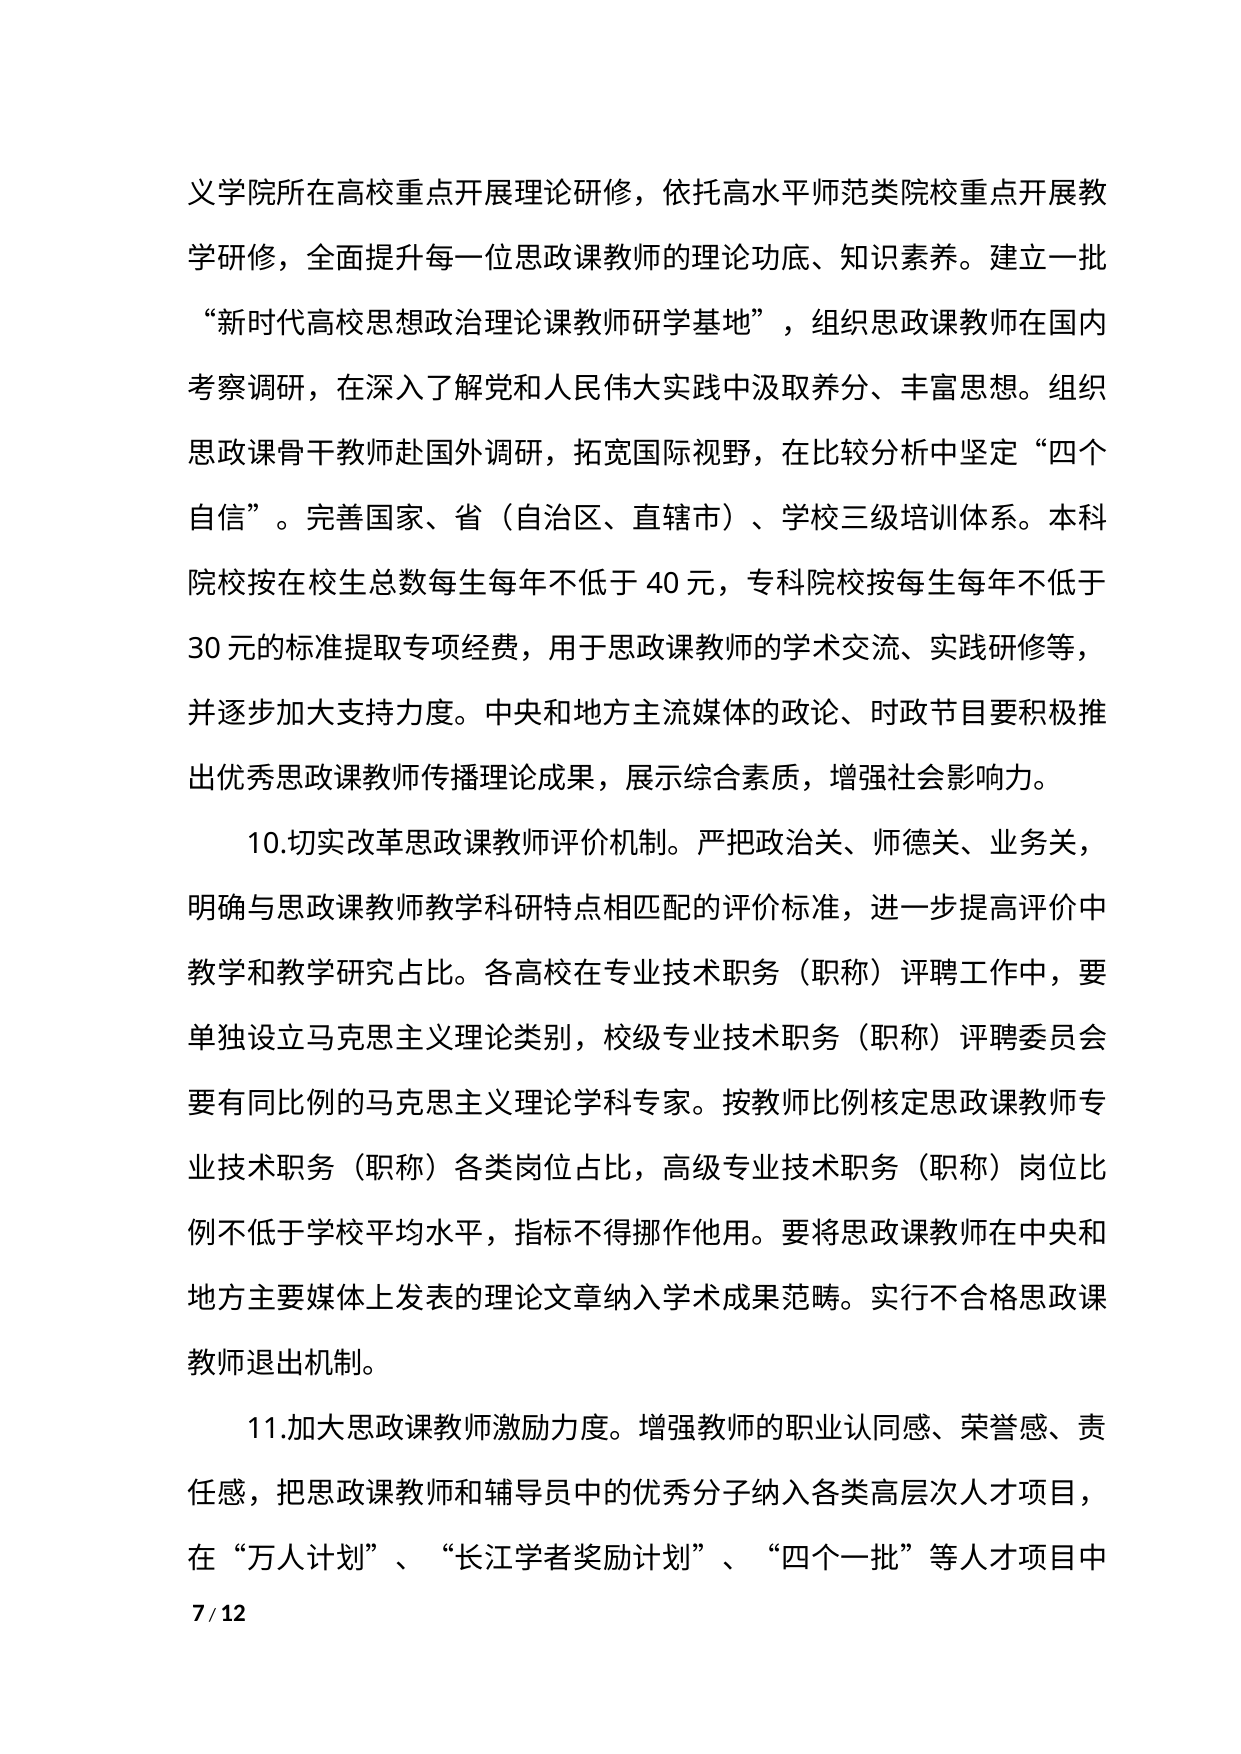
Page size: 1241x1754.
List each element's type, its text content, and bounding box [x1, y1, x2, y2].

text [187, 158, 1107, 808]
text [187, 1393, 1107, 1588]
text 10.切实改革思政课教师评价机制。严把政治关、师德关、业务关，明确与思政课教师教学科研特点相匹配的评价标准，进一步提高评价中教学和教学研究占比。各高校在专业技术职务（职称）评聘工作中，要单独设立马克思主义理论类别，校级专业技术职务（职称）评聘委员会要有同比例的马克思主义理论学科专家。按教师比例核定思政课教师专业技术职务（职称）各类岗位占比，高级专业技术职务（职称）岗位比例不低于学校平均水平，指标不得挪作他用。要将思政课教师在中央和地方主要媒体上发表的理论文章纳入学术成果范畴。实行不合格思政课教师退出机制。 [187, 808, 1107, 1393]
